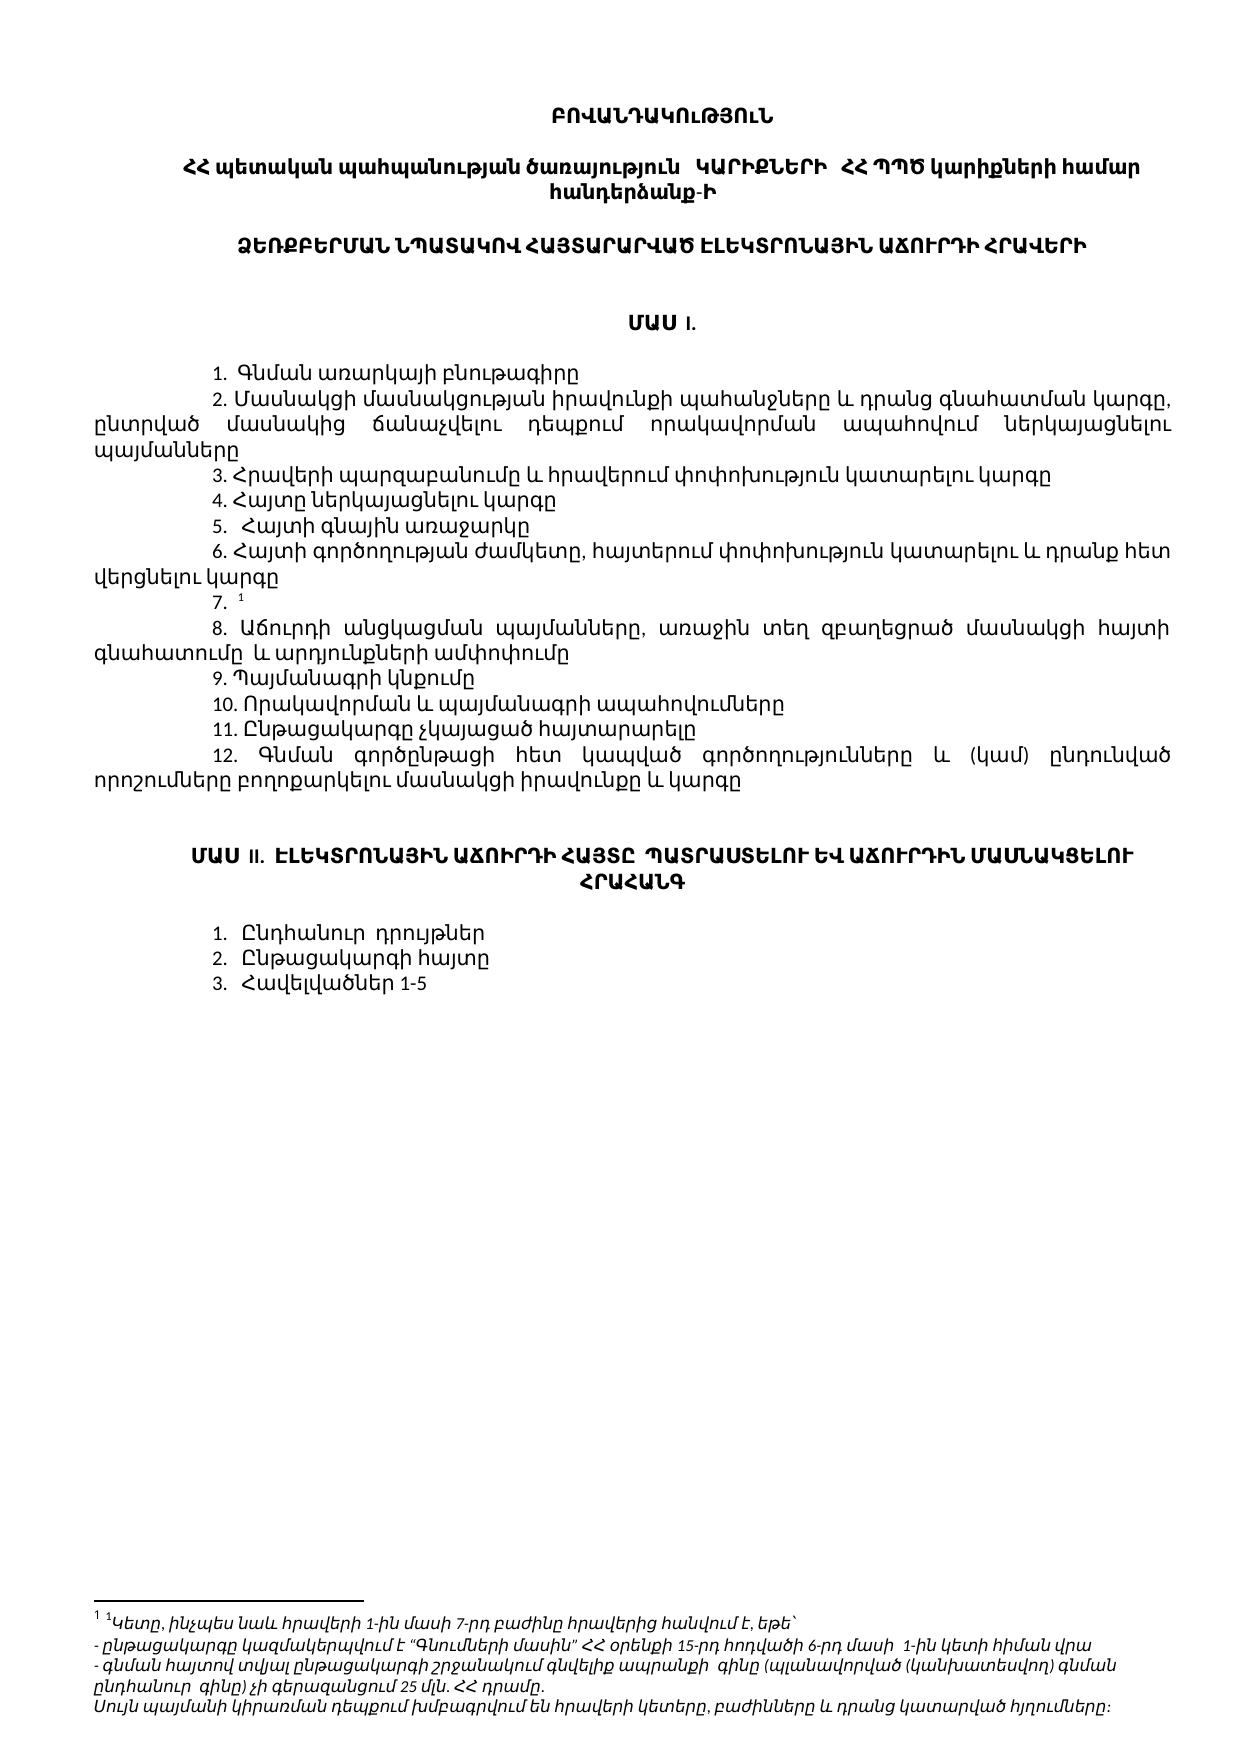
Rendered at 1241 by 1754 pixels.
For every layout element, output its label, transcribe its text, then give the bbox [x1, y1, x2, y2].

text 6. Հայտի գործողության ժամկետը, հայտերում փոփոխություն կատարելու և դրանք հետ վերցնելու կարգը [94, 538, 1171, 589]
text ՄԱՍ I. [94, 310, 1171, 335]
text ՀՀ պետական պահպանության ծառայություն ԿԱՐԻՔՆԵՐԻ ՀՀ ՊՊԾ կարիքների համար հանդերձանք-Ի [94, 154, 1171, 205]
text ԲՈՎԱՆԴԱԿՈւԹՅՈւՆ [94, 103, 1171, 128]
text 1. Ընդհանուր դրույթներ [94, 920, 1171, 945]
text ՁԵՌՔԲԵՐՄԱՆ ՆՊԱՏԱԿՈՎ ՀԱՅՏԱՐԱՐՎԱԾ ԷԼԵԿՏՐՈՆԱՅԻՆ ԱՃՈՒՐԴԻ ՀՐԱՎԵՐԻ [94, 233, 1171, 259]
text 7. 1 [94, 589, 1171, 615]
text 3. Հրավերի պարզաբանումը և հրավերում փոփոխություն կատարելու կարգը [94, 462, 1171, 488]
text 1. Գնման առարկայի բնութագիրը [94, 361, 1171, 386]
text 3. Հավելվածներ 1-5 [94, 971, 1171, 996]
text ՄԱՍ II. ԷԼԵԿՏՐՈՆԱՅԻՆ ԱՃՈԻՐԴԻ ՀԱՅՏԸ ՊԱՏՐԱՍՏԵԼՈՒ ԵՎ ԱՃՈՒՐԴԻՆ ՄԱՍՆԱԿՑԵԼՈՒ ՀՐԱՀԱՆԳ [94, 843, 1171, 894]
text 4. Հայտը ներկայացնելու կարգը [94, 488, 1171, 513]
text 5. Հայտի գնային առաջարկը [94, 513, 1171, 538]
text 2. Մասնակցի մասնակցության իրավունքի պահանջները և դրանց գնահատման կարգը, ընտրված մասնակից ճանաչվելու դեպքում որակավորման ապահովում ներկայացնելու պայմանները [94, 386, 1171, 462]
text 9. Պայմանագրի կնքումը [94, 666, 1171, 691]
text 2. Ընթացակարգի հայտը [94, 945, 1171, 971]
text 11. Ընթացակարգը չկայացած հայտարարելը [94, 716, 1171, 742]
text 10. Որակավորման և պայմանագրի ապահովումները [94, 691, 1171, 716]
text 8. Աճուրդի անցկացման պայմանները, առաջին տեղ զբաղեցրած մասնակցի հայտի գնահատումը և արդյունքների ամփոփումը [94, 615, 1171, 666]
text 12. Գնման գործընթացի հետ կապված գործողությունները և (կամ) ընդունված որոշումները բողոքարկելու մասնակցի իրավունքը և կարգը [94, 742, 1171, 793]
